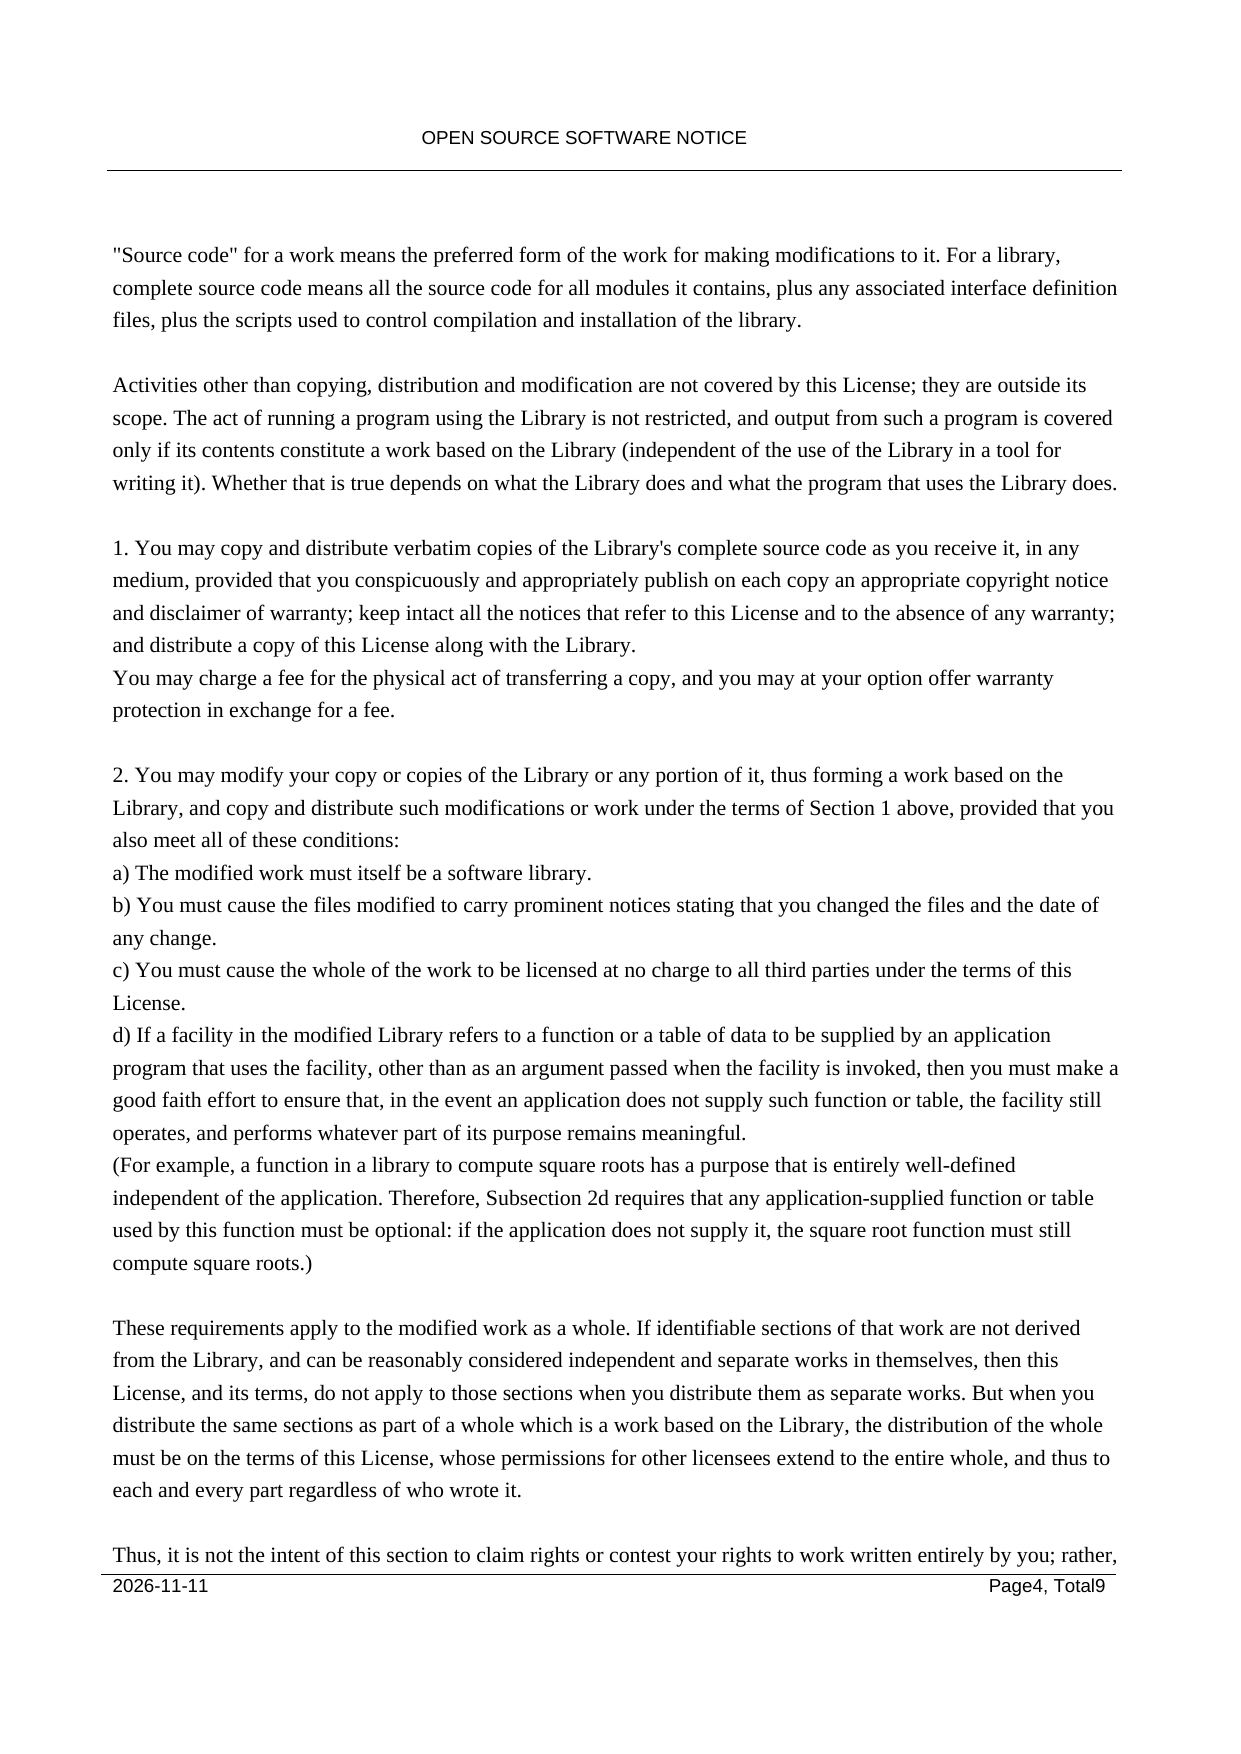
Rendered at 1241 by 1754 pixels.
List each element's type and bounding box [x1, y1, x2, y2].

text [112, 206, 1128, 1571]
